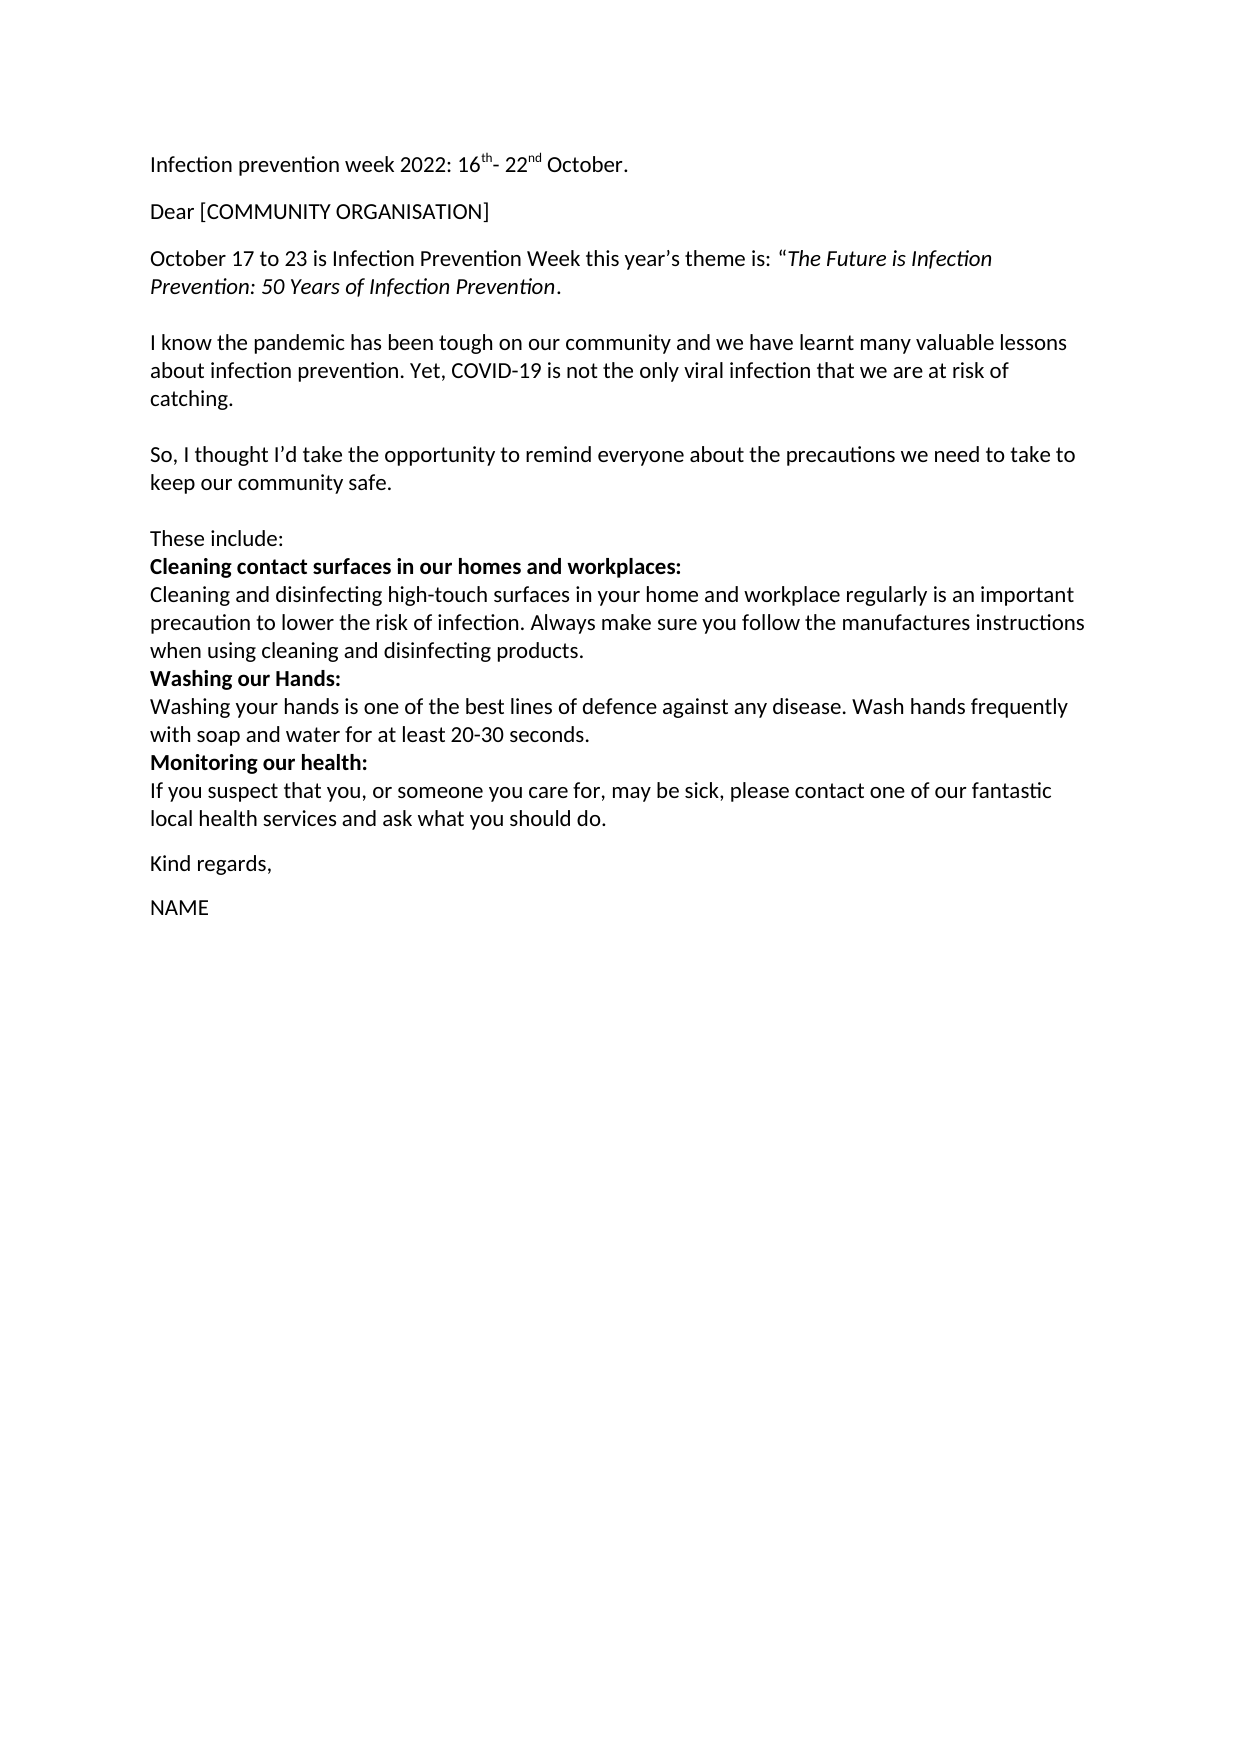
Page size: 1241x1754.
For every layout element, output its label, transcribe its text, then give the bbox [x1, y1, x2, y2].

text Washing our Hands: [150, 664, 1090, 692]
text Infection prevention week 2022: 16th- 22nd October. [150, 150, 1090, 178]
text So, I thought I’d take the opportunity to remind everyone about the precautions we need to take to keep our community safe. [150, 440, 1090, 496]
text Kind regards, [150, 849, 1090, 877]
text If you suspect that you, or someone you care for, may be sick, please contact one of our fantastic local health services and ask what you should do. [150, 776, 1090, 832]
text NAME [150, 893, 1090, 922]
subtitle Cleaning contact surfaces in our homes and workplaces: [150, 552, 1090, 580]
text October 17 to 23 is Infection Prevention Week this year’s theme is: “The Future is Infection Prevention: 50 Years of Infection Prevention. [150, 244, 1090, 300]
subtitle Cleaning and disinfecting high-touch surfaces in your home and workplace regularly is an important precaution to lower the risk of infection. Always make sure you follow the manufactures instructions when using cleaning and disinfecting products. [150, 580, 1090, 664]
text Washing your hands is one of the best lines of defence against any disease. Wash hands frequently with soap and water for at least 20-30 seconds. [150, 692, 1090, 748]
text Dear [COMMUNITY ORGANISATION] [150, 197, 1090, 225]
text Monitoring our health: [150, 748, 1090, 776]
text These include: [150, 524, 1090, 552]
text I know the pandemic has been tough on our community and we have learnt many valuable lessons about infection prevention. Yet, COVID-19 is not the only viral infection that we are at risk of catching. [150, 328, 1090, 412]
